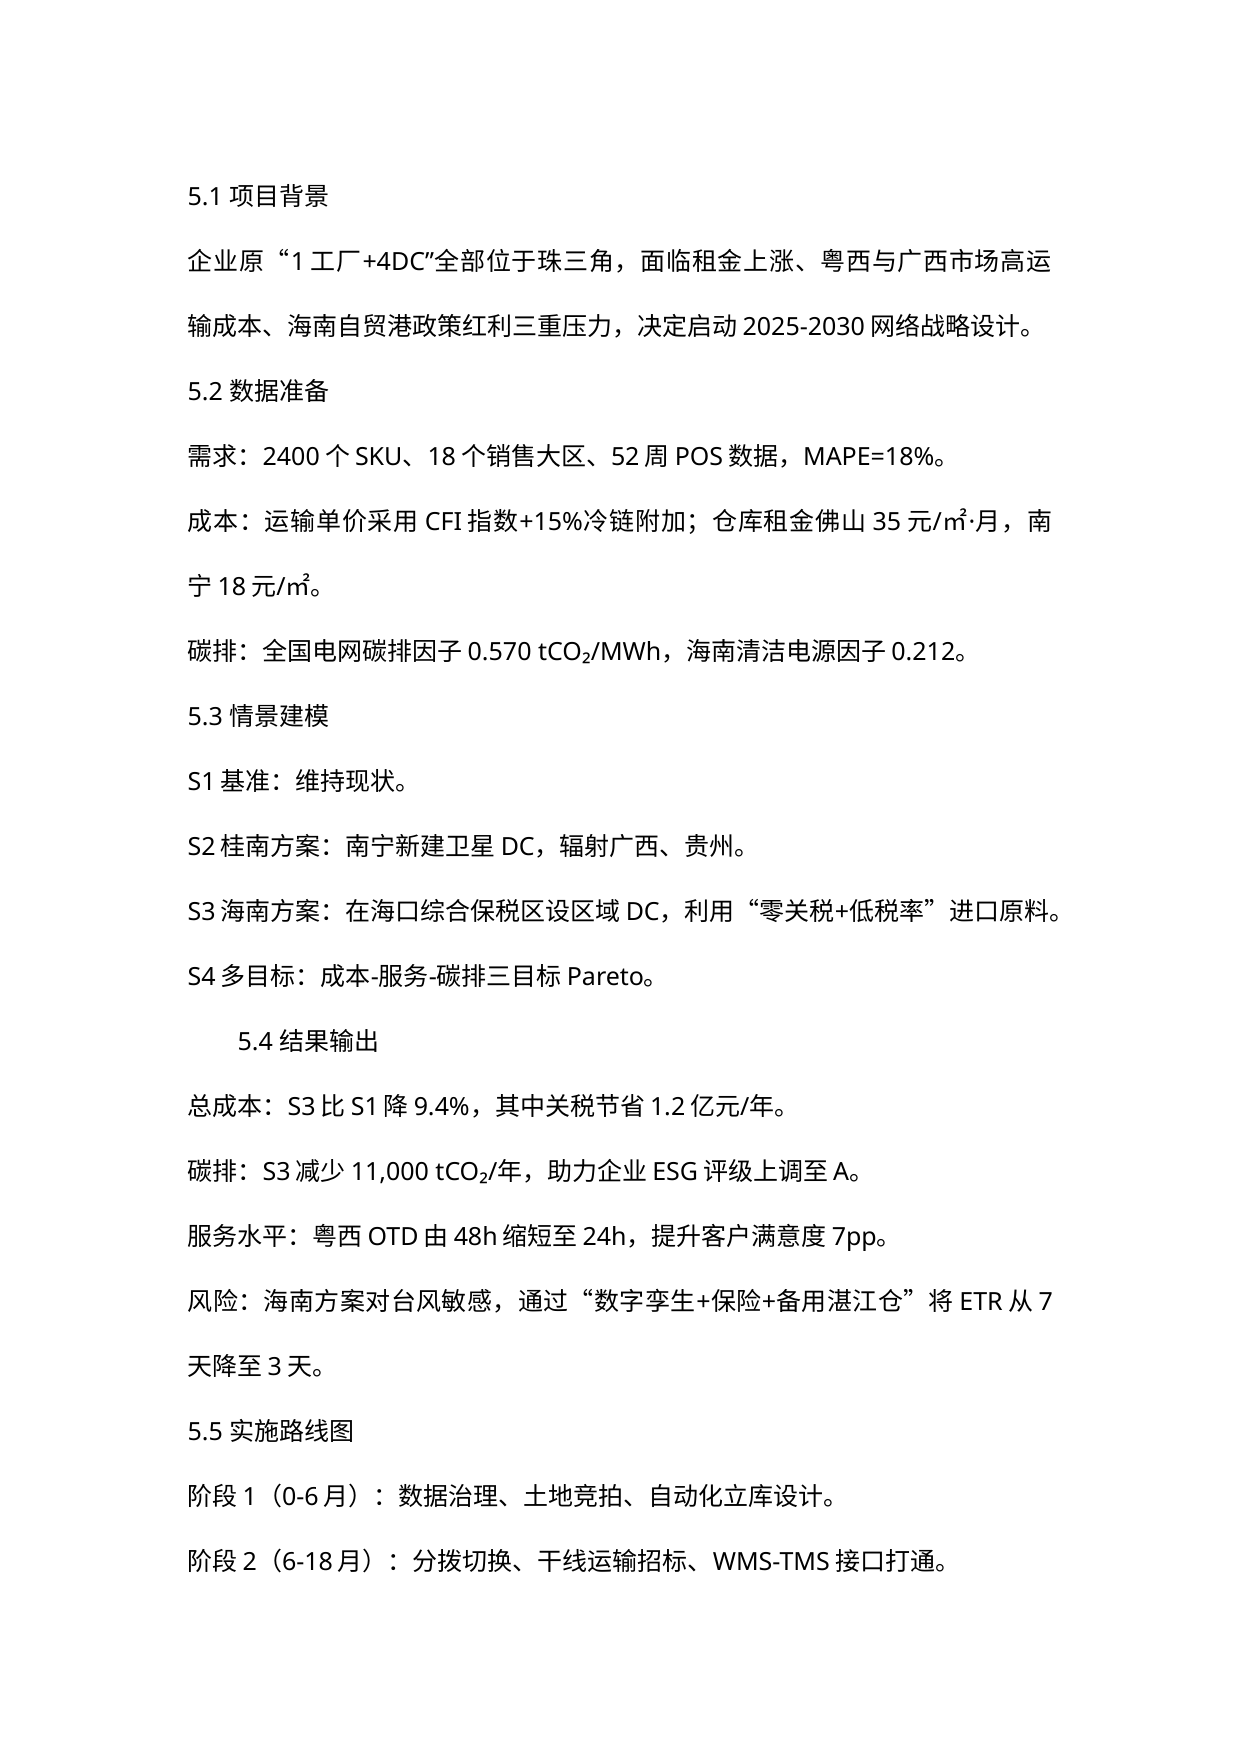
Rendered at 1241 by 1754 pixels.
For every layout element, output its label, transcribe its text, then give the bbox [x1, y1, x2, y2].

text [187, 162, 1053, 357]
text S3海南方案：在海口综合保税区设区域DC，利用“零关税+低税率”进口原料。 [187, 877, 1053, 942]
text S2桂南方案：南宁新建卫星DC，辐射广西、贵州。 [187, 812, 1053, 877]
text 风险：海南方案对台风敏感，通过“数字孪生+保险+备用湛江仓”将ETR从7天降至3天。 [187, 1267, 1053, 1397]
text 5.5 实施路线图 [187, 1397, 1053, 1462]
text S4多目标：成本-服务-碳排三目标Pareto。 [187, 942, 1053, 1007]
text 5.2 数据准备 [187, 357, 1053, 422]
text 成本：运输单价采用CFI指数+15%冷链附加；仓库租金佛山35元/㎡·月，南宁18元/㎡。 [187, 487, 1053, 617]
text 阶段2（6-18月）：分拨切换、干线运输招标、WMS-TMS接口打通。 [187, 1527, 1053, 1592]
text 5.4 结果输出 [187, 1007, 1053, 1072]
text 碳排：S3减少11,000 tCO₂/年，助力企业ESG评级上调至A。 [187, 1137, 1053, 1202]
text 总成本：S3比S1降9.4%，其中关税节省1.2亿元/年。 [187, 1072, 1053, 1137]
text 5.3 情景建模 [187, 682, 1053, 747]
text 阶段1（0-6月）：数据治理、土地竞拍、自动化立库设计。 [187, 1462, 1053, 1527]
text S1基准：维持现状。 [187, 747, 1053, 812]
text 需求：2400个SKU、18个销售大区、52周POS数据，MAPE=18%。 [187, 422, 1053, 487]
text 碳排：全国电网碳排因子0.570 tCO₂/MWh，海南清洁电源因子0.212。 [187, 617, 1053, 682]
text 服务水平：粤西OTD由48h缩短至24h，提升客户满意度7pp。 [187, 1202, 1053, 1267]
